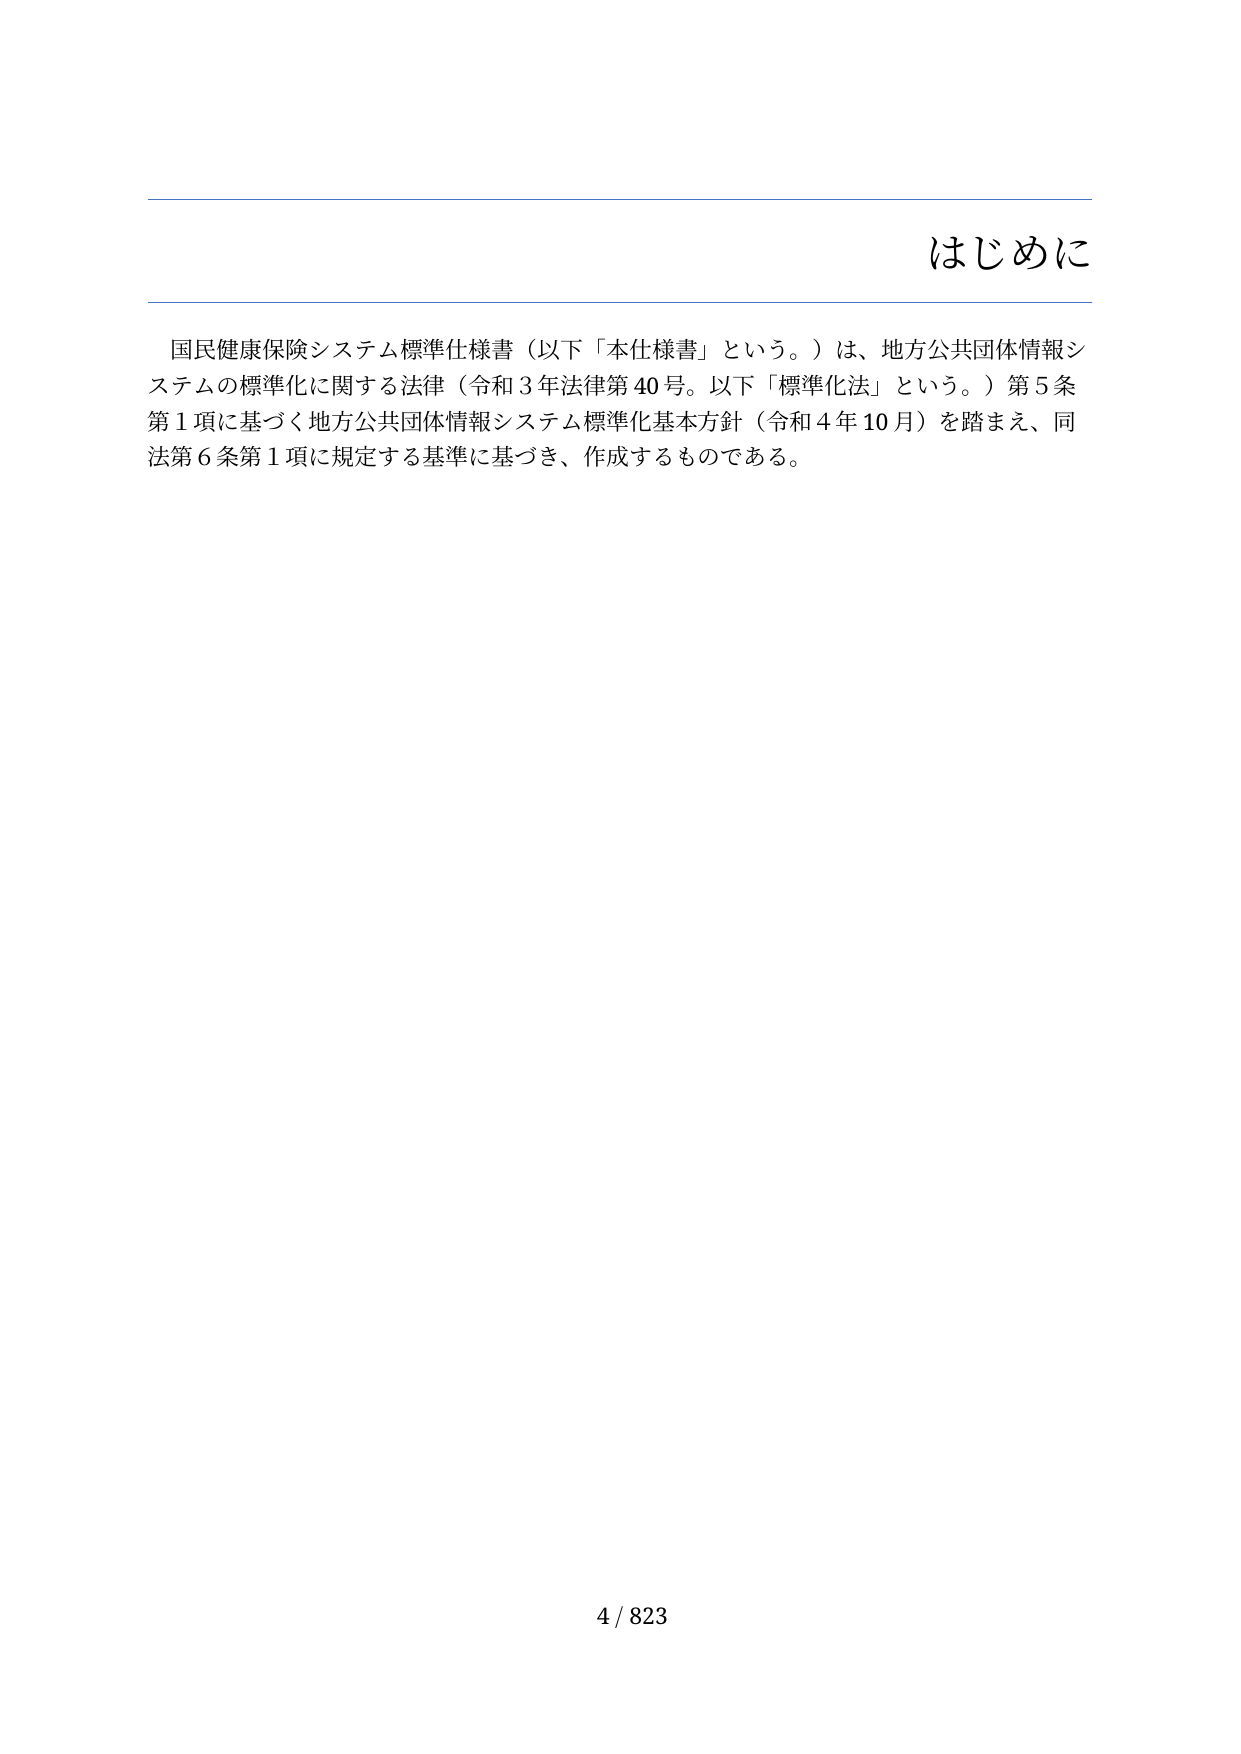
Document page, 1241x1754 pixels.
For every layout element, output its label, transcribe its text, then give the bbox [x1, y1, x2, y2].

subtitle はじめに [148, 200, 1092, 302]
text 国民健康保険システム標準仕様書（以下「本仕様書」という。）は、地方公共団体情報システムの標準化に関する法律（令和３年法律第40号。以下「標準化法」という。）第５条第１項に基づく地方公共団体情報システム標準化基本方針（令和４年10月）を踏まえ、同法第６条第１項に規定する基準に基づき、作成するものである。 [148, 332, 1092, 472]
